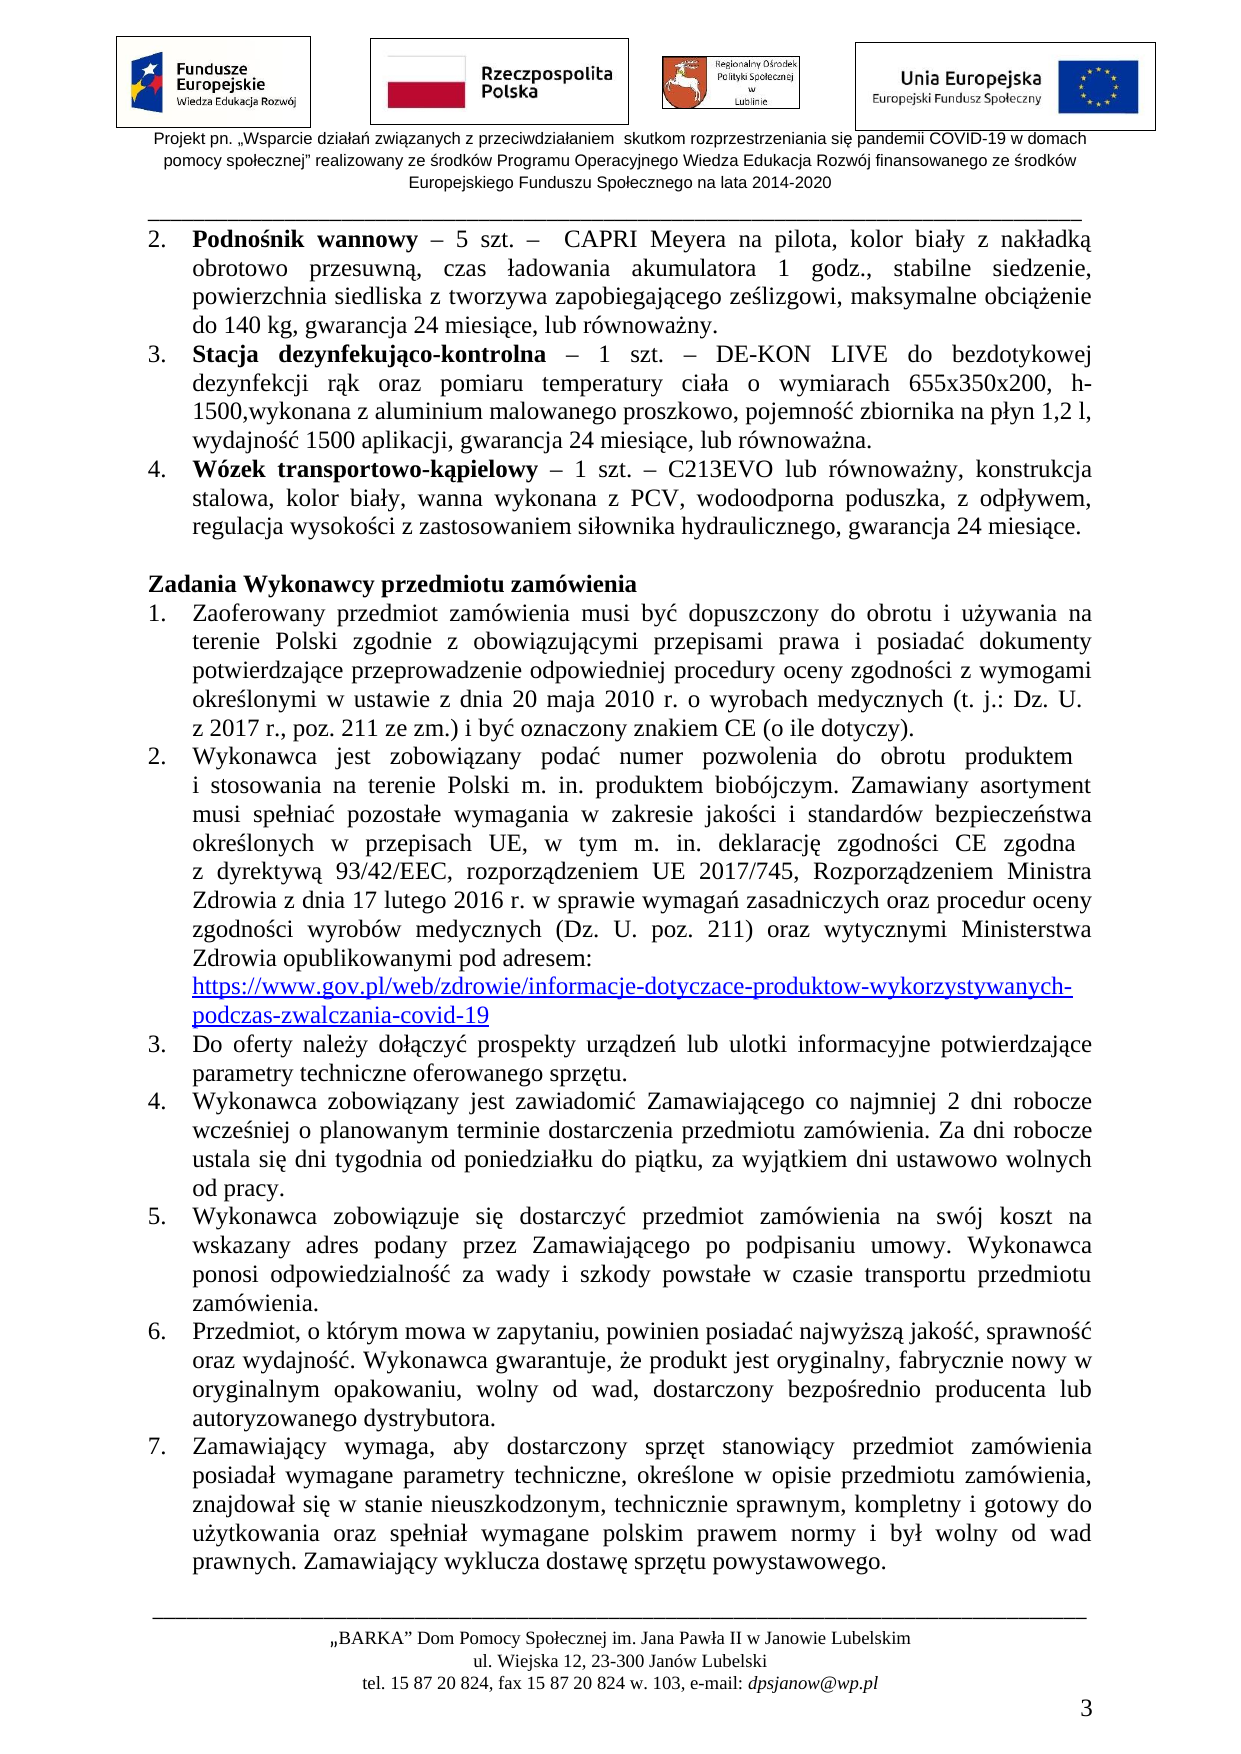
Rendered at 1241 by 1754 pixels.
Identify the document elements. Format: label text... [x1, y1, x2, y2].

list Wykonawca zobowiązany jest zawiadomić Zamawiającego co najmniej 2 dni robocze wcześniej o planowanym terminie dostarczenia przedmiotu zamówienia. Za dni robocze ustala się dni tygodnia od poniedziałku do piątku, za wyjątkiem dni ustawowo wolnych od pracy. [148, 1086, 1093, 1201]
list Przedmiot, o którym mowa w zapytaniu, powinien posiadać najwyższą jakość, sprawność oraz wydajność. Wykonawca gwarantuje, że produkt jest oryginalny, fabrycznie nowy w oryginalnym opakowaniu, wolny od wad, dostarczony bezpośrednio producenta lub autoryzowanego dystrybutora. [148, 1316, 1093, 1431]
text Zadania Wykonawcy przedmiotu zamówienia [148, 569, 1093, 598]
list Zamawiający wymaga, aby dostarczony sprzęt stanowiący przedmiot zamówienia posiadał wymagane parametry techniczne, określone w opisie przedmiotu zamówienia, znajdował się w stanie nieuszkodzonym, technicznie sprawnym, kompletny i gotowy do użytkowania oraz spełniał wymagane polskim prawem normy i był wolny od wad prawnych. Zamawiający wyklucza dostawę sprzętu powystawowego. [148, 1431, 1093, 1575]
list https://www.gov.pl/web/zdrowie/informacje-dotyczace-produktow-wykorzystywanych-podczas-zwalczania-covid-19 [192, 971, 1093, 1029]
list Do oferty należy dołączyć prospekty urządzeń lub ulotki informacyjne potwierdzające parametry techniczne oferowanego sprzętu. [148, 1029, 1093, 1086]
list Stacja dezynfekująco-kontrolna – 1 szt. – DE-KON LIVE do bezdotykowej dezynfekcji rąk oraz pomiaru temperatury ciała o wymiarach 655x350x200, h-1500,wykonana z aluminium malowanego proszkowo, pojemność zbiornika na płyn 1,2 l, wydajność 1500 aplikacji, gwarancja 24 miesiące, lub równoważna. [148, 339, 1093, 454]
list Wykonawca jest zobowiązany podać numer pozwolenia do obrotu produktem i stosowania na terenie Polski m. in. produktem biobójczym. Zamawiany asortyment musi spełniać pozostałe wymagania w zakresie jakości i standardów bezpieczeństwa określonych w przepisach UE, w tym m. in. deklarację zgodności CE zgodna z dyrektywą 93/42/EEC, rozporządzeniem UE 2017/745, Rozporządzeniem Ministra Zdrowia z dnia 17 lutego 2016 r. w sprawie wymagań zasadniczych oraz procedur oceny zgodności wyrobów medycznych (Dz. U. poz. 211) oraz wytycznymi Ministerstwa Zdrowia opublikowanymi pod adresem: [148, 741, 1093, 971]
list Wykonawca zobowiązuje się dostarczyć przedmiot zamówienia na swój koszt na wskazany adres podany przez Zamawiającego po podpisaniu umowy. Wykonawca ponosi odpowiedzialność za wady i szkody powstałe w czasie transportu przedmiotu zamówienia. [148, 1201, 1093, 1316]
picture [663, 57, 799, 108]
list Zaoferowany przedmiot zamówienia musi być dopuszczony do obrotu i używania na terenie Polski zgodnie z obowiązującymi przepisami prawa i posiadać dokumenty potwierdzające przeprowadzenie odpowiedniej procedury oceny zgodności z wymogami określonymi w ustawie z dnia 20 maja 2010 r. o wyrobach medycznych (t. j.: Dz. U. z 2017 r., poz. 211 ze zm.) i być oznaczony znakiem CE (o ile dotyczy). [148, 598, 1093, 741]
list Wózek transportowo-kąpielowy – 1 szt. – C213EVO lub równoważny, konstrukcja stalowa, kolor biały, wanna wykonana z PCV, wodoodporna poduszka, z odpływem, regulacja wysokości z zastosowaniem siłownika hydraulicznego, gwarancja 24 miesiące. [148, 454, 1093, 540]
list Podnośnik wannowy – 5 szt. – CAPRI Meyera na pilota, kolor biały z nakładką obrotowo przesuwną, czas ładowania akumulatora 1 godz., stabilne siedzenie, powierzchnia siedliska z tworzywa zapobiegającego ześlizgowi, maksymalne obciążenie do 140 kg, gwarancja 24 miesiące, lub równoważny. [148, 224, 1093, 339]
picture [371, 39, 628, 124]
picture [856, 43, 1155, 130]
picture [117, 37, 310, 127]
